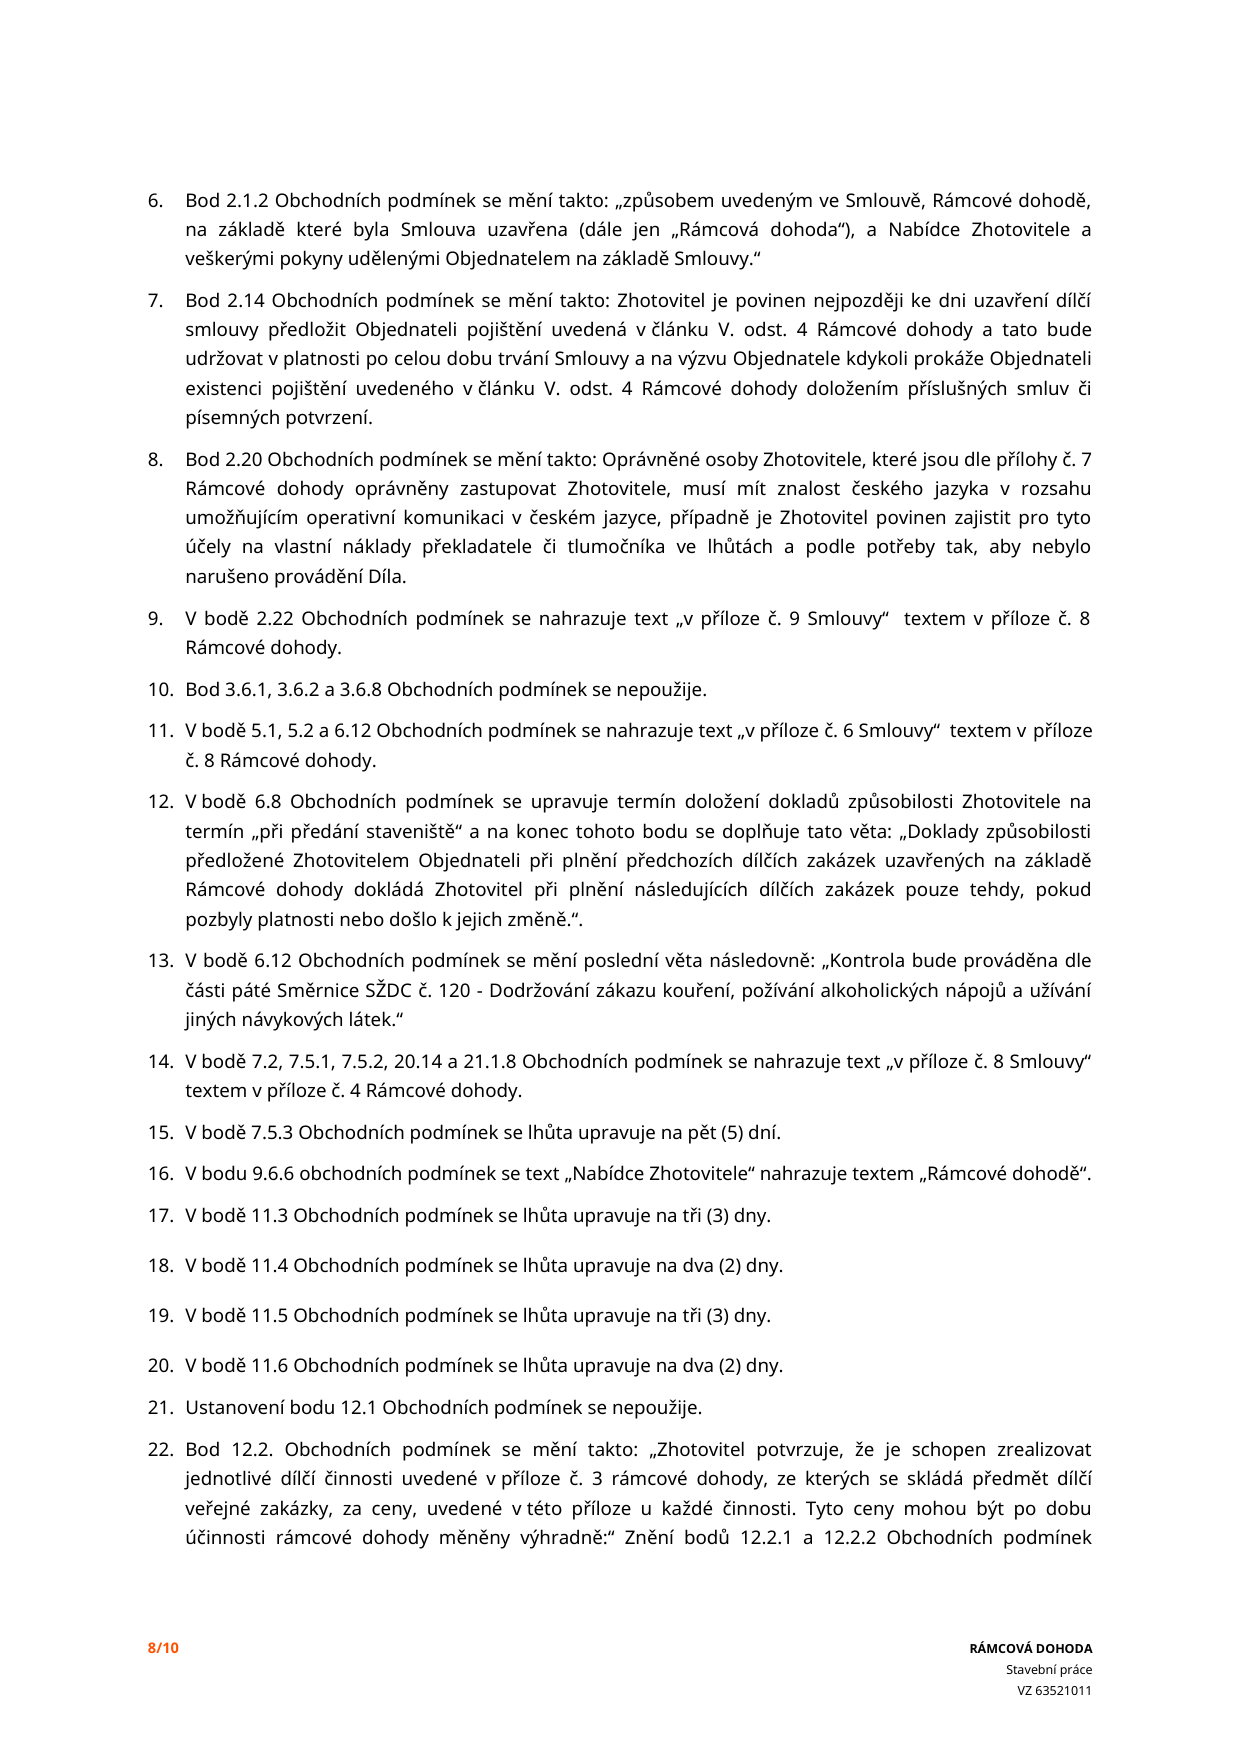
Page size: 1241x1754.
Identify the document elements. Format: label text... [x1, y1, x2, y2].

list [148, 1436, 1093, 1550]
list Bod 2.14 Obchodních podmínek se mění takto: Zhotovitel je povinen nejpozději ke dni uzavření dílčí smlouvy předložit Objednateli pojištění uvedená v článku V. odst. 4 Rámcové dohody a tato bude udržovat v platnosti po celou dobu trvání Smlouvy a na výzvu Objednatele kdykoli prokáže Objednateli existenci pojištění uvedeného v článku V. odst. 4 Rámcové dohody doložením příslušných smluv či písemných potvrzení. [148, 287, 1093, 430]
list V bodě 11.5 Obchodních podmínek se lhůta upravuje na tři (3) dny. [148, 1303, 1093, 1328]
list V bodě 5.1, 5.2 a 6.12 Obchodních podmínek se nahrazuje text „v příloze č. 6 Smlouvy“ textem v příloze č. 8 Rámcové dohody. [148, 718, 1093, 772]
list Bod 3.6.1, 3.6.2 a 3.6.8 Obchodních podmínek se nepoužije. [148, 676, 1093, 701]
list V bodě 11.6 Obchodních podmínek se lhůta upravuje na dva (2) dny. [148, 1353, 1093, 1378]
list Bod 2.20 Obchodních podmínek se mění takto: Oprávněné osoby Zhotovitele, které jsou dle přílohy č. 7 Rámcové dohody oprávněny zastupovat Zhotovitele, musí mít znalost českého jazyka v rozsahu umožňujícím operativní komunikaci v českém jazyce, případně je Zhotovitel povinen zajistit pro tyto účely na vlastní náklady překladatele či tlumočníka ve lhůtách a podle potřeby tak, aby nebylo narušeno provádění Díla. [148, 446, 1093, 589]
list V bodě 2.22 Obchodních podmínek se nahrazuje text „v příloze č. 9 Smlouvy“ textem v příloze č. 8 Rámcové dohody. [148, 605, 1093, 660]
list Bod 2.1.2 Obchodních podmínek se mění takto: „způsobem uvedeným ve Smlouvě, Rámcové dohodě, na základě které byla Smlouva uzavřena (dále jen „Rámcová dohoda“), a Nabídce Zhotovitele a veškerými pokyny udělenými Objednatelem na základě Smlouvy.“ [148, 187, 1093, 271]
list Ustanovení bodu 12.1 Obchodních podmínek se nepoužije. [148, 1394, 1093, 1420]
list V bodu 9.6.6 obchodních podmínek se text „Nabídce Zhotovitele“ nahrazuje textem „Rámcové dohodě“. [148, 1161, 1093, 1186]
list V bodě 6.8 Obchodních podmínek se upravuje termín doložení dokladů způsobilosti Zhotovitele na termín „při předání staveniště“ a na konec tohoto bodu se doplňuje tato věta: „Doklady způsobilosti předložené Zhotovitelem Objednateli při plnění předchozích dílčích zakázek uzavřených na základě Rámcové dohody dokládá Zhotovitel při plnění následujících dílčích zakázek pouze tehdy, pokud pozbyly platnosti nebo došlo k jejich změně.“. [148, 789, 1093, 931]
list V bodě 11.3 Obchodních podmínek se lhůta upravuje na tři (3) dny. [148, 1202, 1093, 1228]
list V bodě 7.2, 7.5.1, 7.5.2, 20.14 a 21.1.8 Obchodních podmínek se nahrazuje text „v příloze č. 8 Smlouvy“ textem v příloze č. 4 Rámcové dohody. [148, 1048, 1093, 1103]
list V bodě 11.4 Obchodních podmínek se lhůta upravuje na dva (2) dny. [148, 1253, 1093, 1278]
list V bodě 7.5.3 Obchodních podmínek se lhůta upravuje na pět (5) dní. [148, 1119, 1093, 1144]
list V bodě 6.12 Obchodních podmínek se mění poslední věta následovně: „Kontrola bude prováděna dle části páté Směrnice SŽDC č. 120 - Dodržování zákazu kouření, požívání alkoholických nápojů a užívání jiných návykových látek.“ [148, 948, 1093, 1032]
